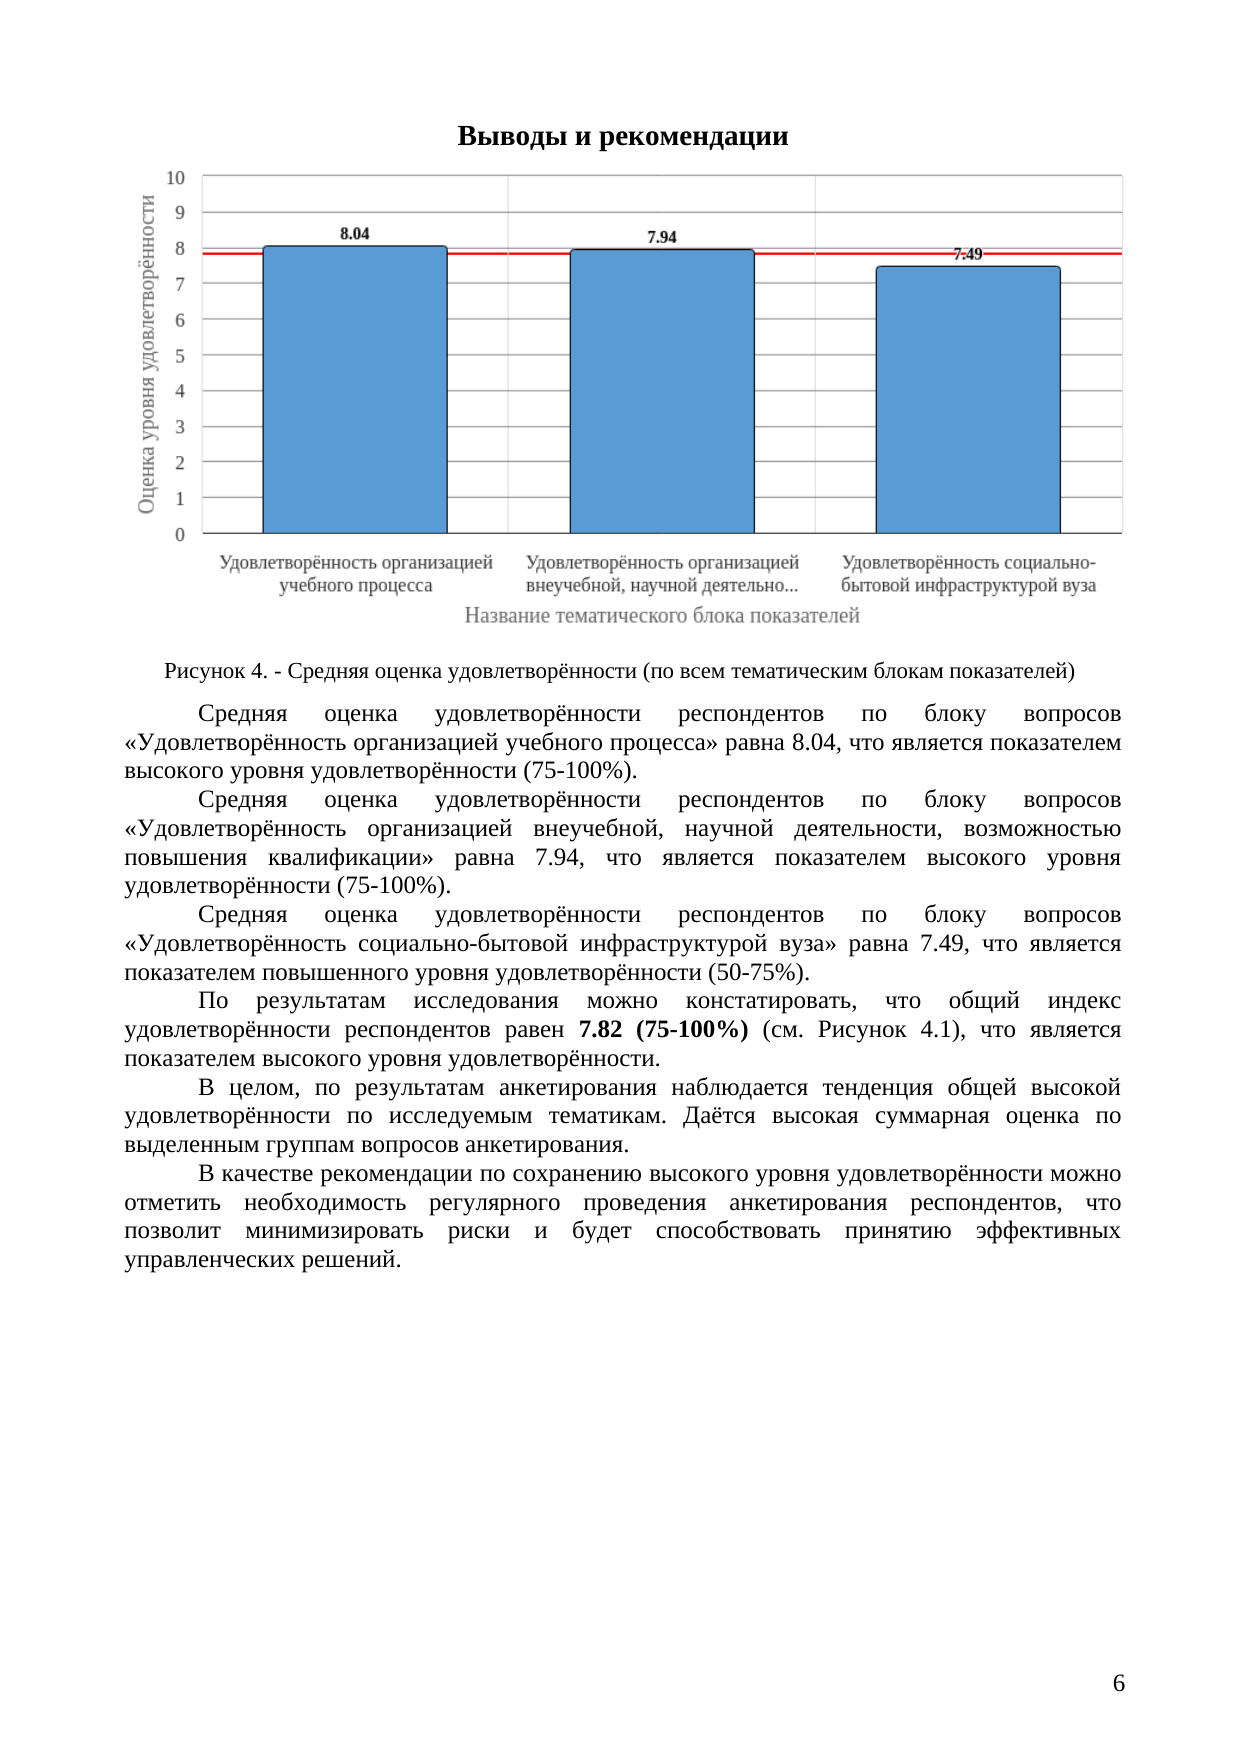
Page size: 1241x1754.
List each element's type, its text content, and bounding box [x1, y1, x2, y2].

text По результатам исследования можно констатировать, что общий индекс удовлетворённости респондентов равен 7.82 (75-100%) (см. Рисунок 4.1), что является показателем высокого уровня удовлетворённости. [124, 985, 1122, 1072]
text В качестве рекомендации по сохранению высокого уровня удовлетворённости можно отметить необходимость регулярного проведения анкетирования респондентов, что позволит минимизировать риски и будет способствовать принятию эффективных управленческих решений. [124, 1158, 1122, 1273]
text В целом, по результатам анкетирования наблюдается тенденция общей высокой удовлетворённости по исследуемым тематикам. Даётся высокая суммарная оценка по выделенным группам вопросов анкетирования. [124, 1072, 1122, 1158]
picture [118, 164, 1134, 643]
text Средняя оценка удовлетворённости респондентов по блоку вопросов «Удовлетворённость организацией учебного процесса» равна 8.04, что является показателем высокого уровня удовлетворённости (75-100%). [124, 698, 1122, 784]
text Рисунок 4. - Средняя оценка удовлетворённости (по всем тематическим блокам показателей) [118, 657, 1122, 683]
text Средняя оценка удовлетворённости респондентов по блоку вопросов «Удовлетворённость социально-бытовой инфраструктурой вуза» равна 7.49, что является показателем повышенного уровня удовлетворённости (50-75%). [124, 899, 1122, 985]
subtitle Выводы и рекомендации [124, 118, 1122, 152]
text Средняя оценка удовлетворённости респондентов по блоку вопросов «Удовлетворённость организацией внеучебной, научной деятельности, возможностью повышения квалификации» равна 7.94, что является показателем высокого уровня удовлетворённости (75-100%). [124, 784, 1122, 899]
